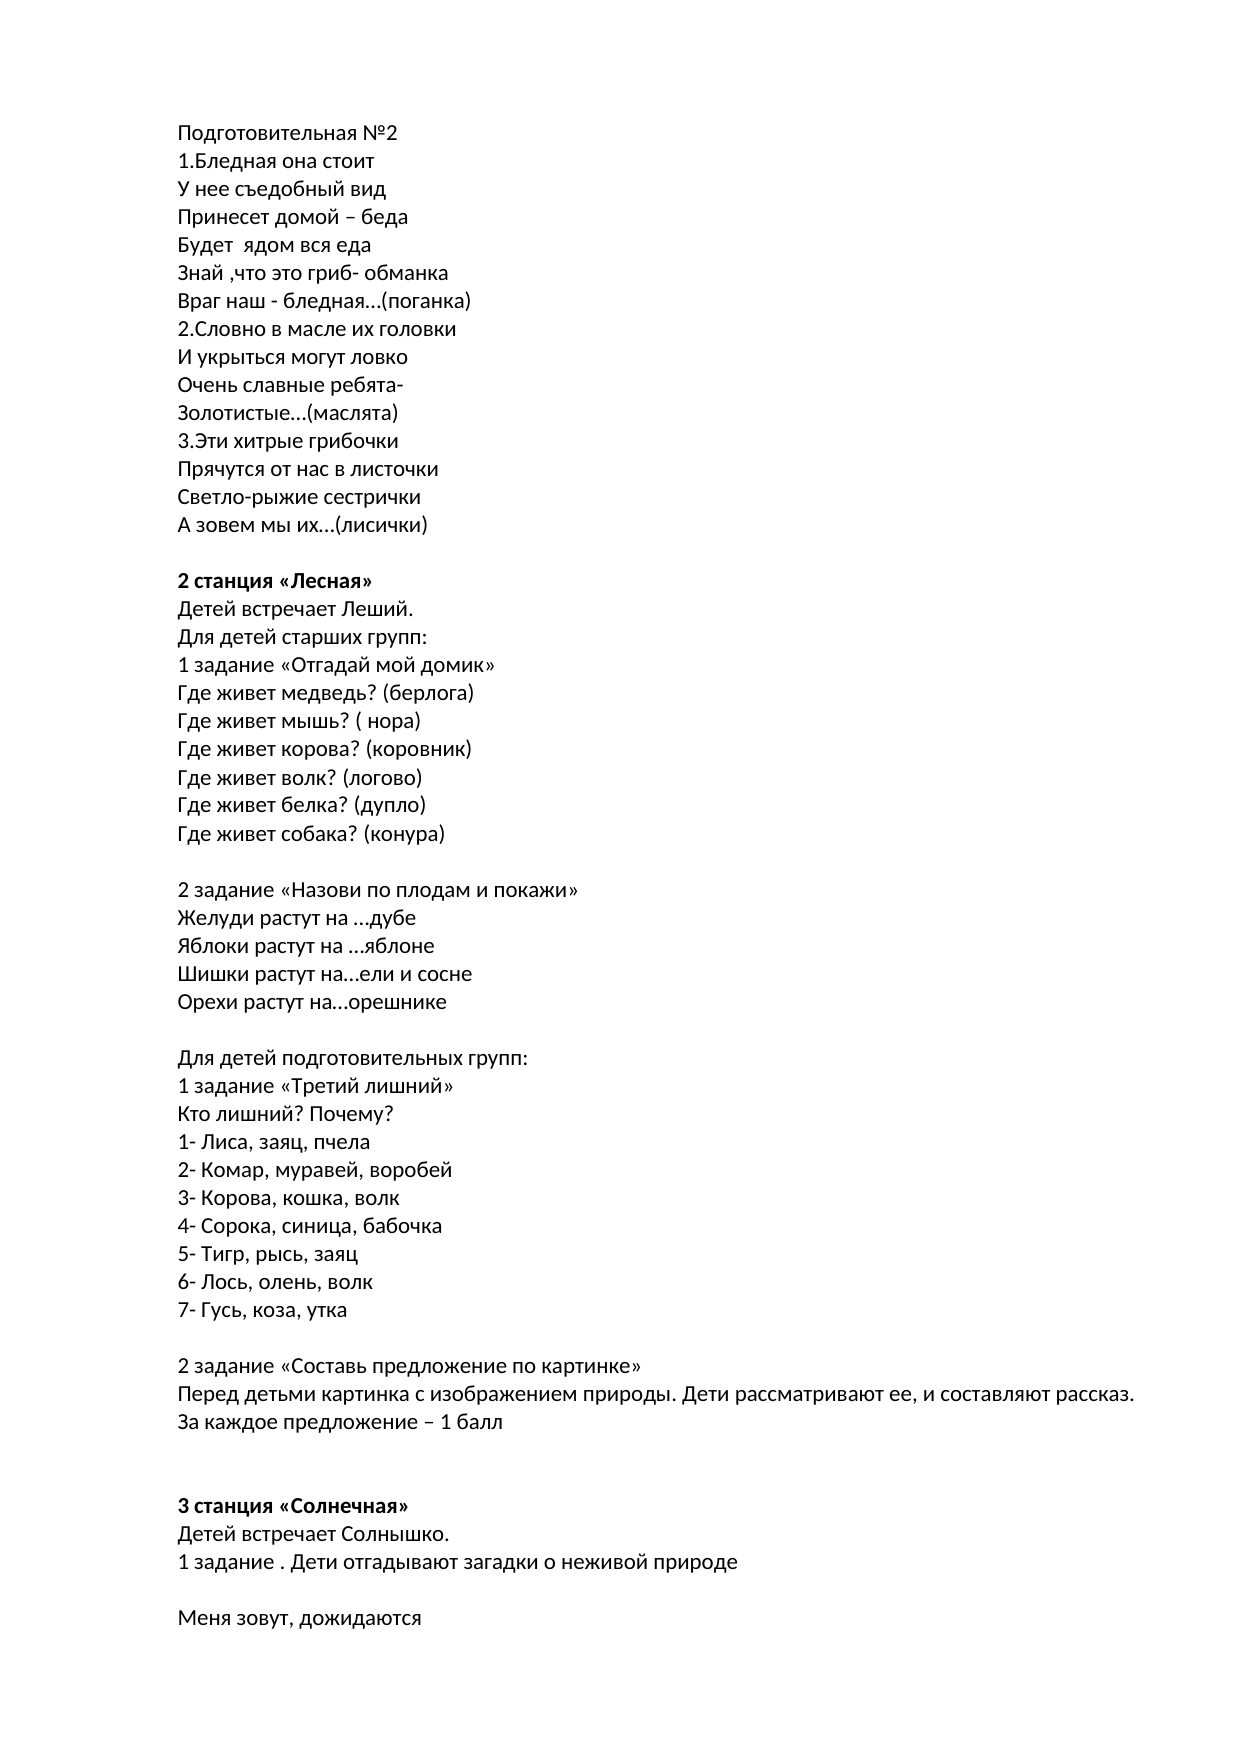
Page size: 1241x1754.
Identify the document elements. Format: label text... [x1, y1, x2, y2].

text Детей встречает Леший. [177, 594, 1152, 622]
text 6- Лось, олень, волк [177, 1267, 1152, 1295]
text А зовем мы их…(лисички) [177, 510, 1152, 538]
text 3.Эти хитрые грибочки [177, 426, 1152, 454]
text Орехи растут на…орешнике [177, 987, 1152, 1015]
text Яблоки растут на …яблоне [177, 931, 1152, 959]
text 2 станция «Лесная» [177, 566, 1152, 594]
text Очень славные ребята- [177, 370, 1152, 398]
text Где живет мышь? ( нора) [177, 707, 1152, 734]
text 7- Гусь, коза, утка [177, 1295, 1152, 1323]
text 1 задание «Отгадай мой домик» [177, 651, 1152, 678]
text Для детей старших групп: [177, 622, 1152, 651]
text Где живет корова? (коровник) [177, 734, 1152, 763]
text 1 задание . Дети отгадывают загадки о неживой природе [177, 1547, 1152, 1575]
text 2.Словно в масле их головки [177, 314, 1152, 342]
text Где живет волк? (логово) [177, 763, 1152, 791]
text Где живет белка? (дупло) [177, 791, 1152, 819]
text 2 задание «Назови по плодам и покажи» [177, 875, 1152, 903]
text 5- Тигр, рысь, заяц [177, 1239, 1152, 1267]
text Золотистые…(маслята) [177, 398, 1152, 426]
text И укрыться могут ловко [177, 342, 1152, 370]
text Меня зовут, дожидаются [177, 1603, 1152, 1631]
text Где живет собака? (конура) [177, 819, 1152, 847]
text 1.Бледная она стоит [177, 146, 1152, 174]
text Враг наш - бледная…(поганка) [177, 286, 1152, 314]
text 3- Корова, кошка, волк [177, 1183, 1152, 1211]
text Кто лишний? Почему? [177, 1099, 1152, 1127]
text Для детей подготовительных групп: [177, 1043, 1152, 1071]
text Знай ,что это гриб- обманка [177, 258, 1152, 286]
text Шишки растут на…ели и сосне [177, 959, 1152, 987]
text Прячутся от нас в листочки [177, 454, 1152, 482]
text 1 задание «Третий лишний» [177, 1071, 1152, 1099]
text За каждое предложение – 1 балл [177, 1407, 1152, 1435]
text Принесет домой – беда [177, 202, 1152, 230]
text 1- Лиса, заяц, пчела [177, 1127, 1152, 1155]
text Перед детьми картинка с изображением природы. Дети рассматривают ее, и составляют рассказ. [177, 1379, 1152, 1407]
text Будет ядом вся еда [177, 230, 1152, 258]
text У нее съедобный вид [177, 174, 1152, 202]
text Светло-рыжие сестрички [177, 482, 1152, 510]
text Желуди растут на …дубе [177, 903, 1152, 931]
text 2 задание «Составь предложение по картинке» [177, 1351, 1152, 1379]
text 3 станция «Солнечная» [177, 1491, 1152, 1519]
text 4- Сорока, синица, бабочка [177, 1211, 1152, 1239]
text 2- Комар, муравей, воробей [177, 1155, 1152, 1183]
text Подготовительная №2 [177, 118, 1152, 146]
text Где живет медведь? (берлога) [177, 678, 1152, 707]
text Детей встречает Солнышко. [177, 1519, 1152, 1547]
